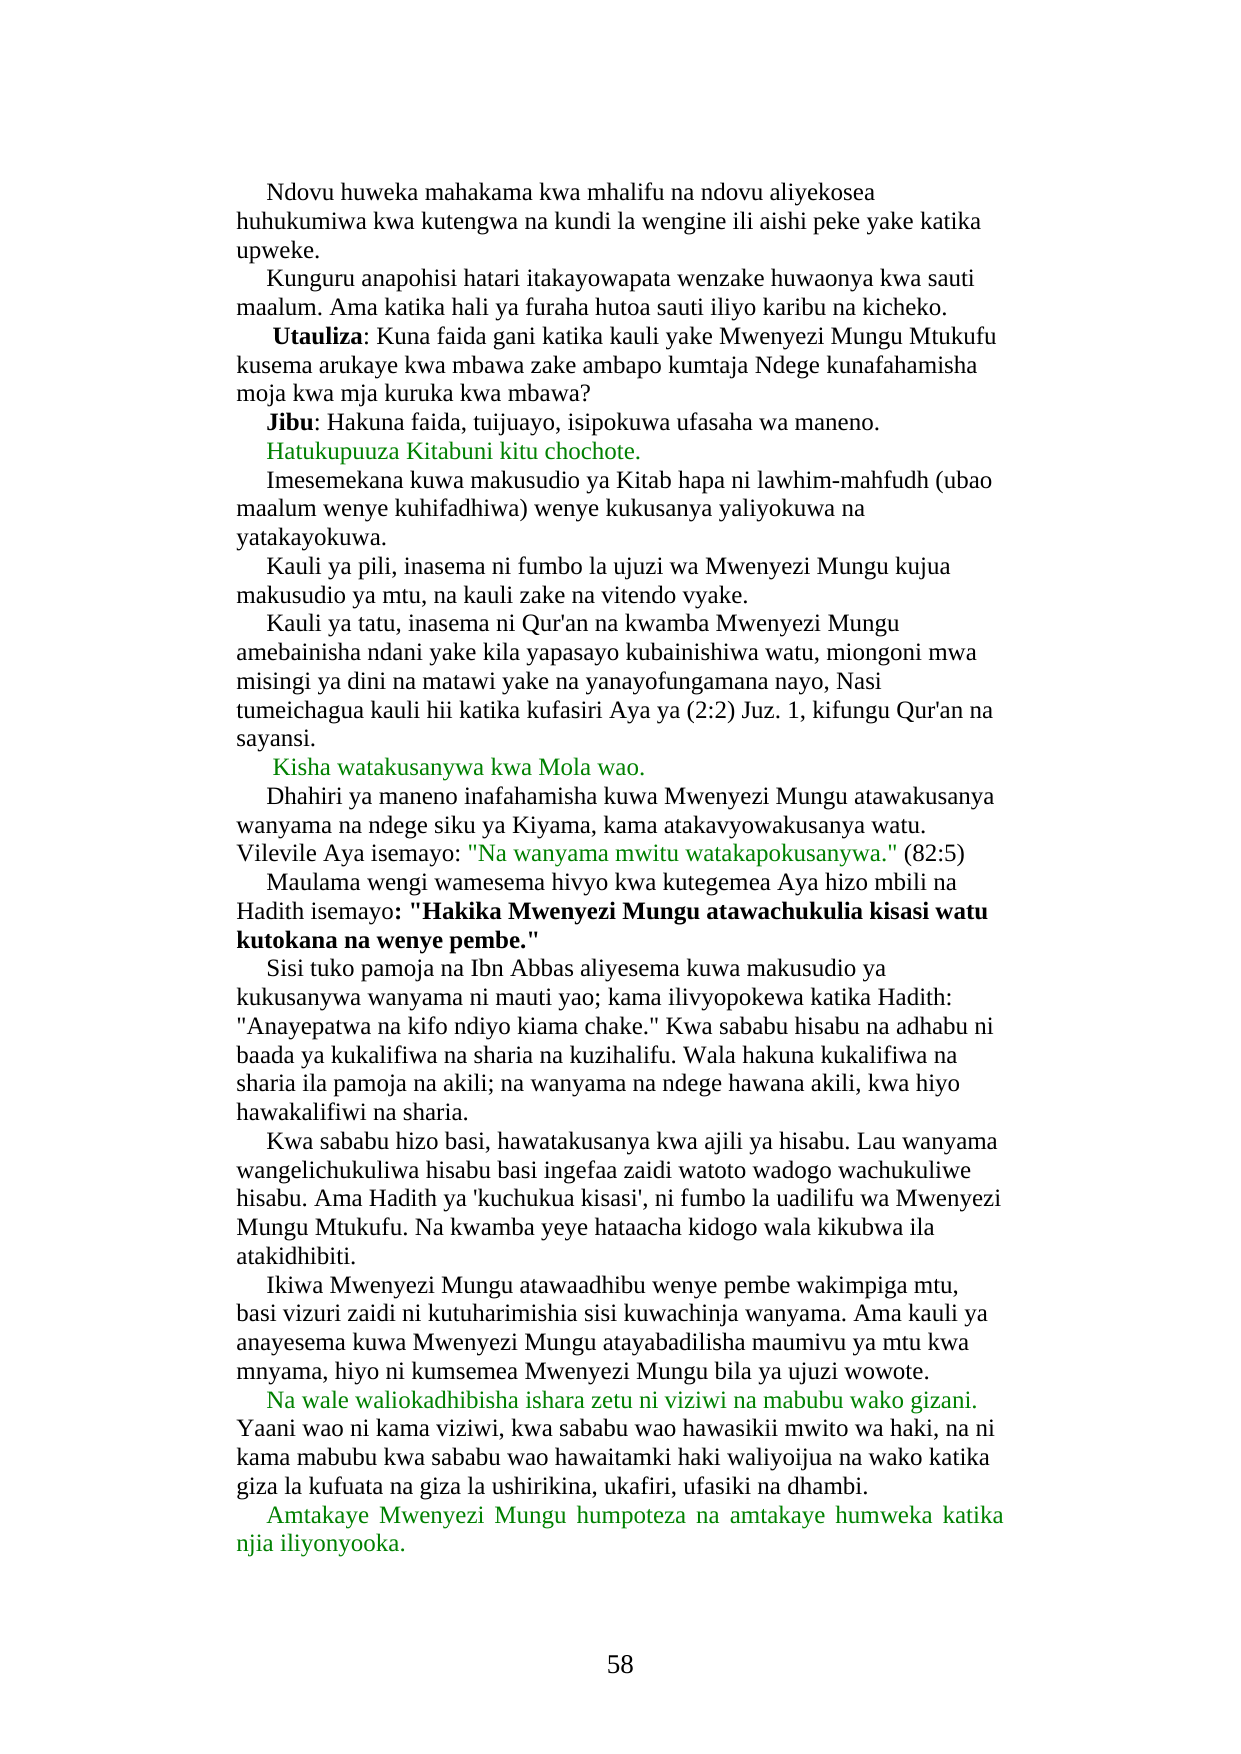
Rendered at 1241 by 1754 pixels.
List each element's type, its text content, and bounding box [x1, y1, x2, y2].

text Maulama wengi wamesema hivyo kwa kutegemea Aya hizo mbili na Hadith isemayo: "Hakika Mwenyezi Mungu atawachukulia kisasi watu kutokana na wenye pembe." [236, 867, 1004, 953]
text Kwa sababu hizo basi, hawatakusanya kwa ajili ya hisabu. Lau wanyama wangelichukuliwa hisabu basi ingefaa zaidi watoto wadogo wachukuliwe hisabu. Ama Hadith ya 'kuchukua kisasi', ni fumbo la uadilifu wa Mwenyezi Mungu Mtukufu. Na kwamba yeye hataacha kidogo wala kikubwa ila atakidhibiti. [236, 1126, 1004, 1270]
text Ndovu huweka mahakama kwa mhalifu na ndovu aliyekosea huhukumiwa kwa kutengwa na kundi la wengine ili aishi peke yake katika upweke. [236, 177, 1004, 263]
text Na wale waliokadhibisha ishara zetu ni viziwi na mabubu wako gizani. Yaani wao ni kama viziwi, kwa sababu wao hawasikii mwito wa haki, na ni kama mabubu kwa sababu wao hawaitamki haki waliyoijua na wako katika giza la kufuata na giza la ushirikina, ukafiri, ufasiki na dhambi. [236, 1385, 1004, 1500]
text Imesemekana kuwa makusudio ya Kitab hapa ni lawhim-mahfudh (ubao maalum wenye kuhifadhiwa) wenye kukusanya yaliyokuwa na yatakayokuwa. [236, 465, 1004, 551]
text Kunguru anapohisi hatari itakayowapata wenzake huwaonya kwa sauti maalum. Ama katika hali ya furaha hutoa sauti iliyo karibu na kicheko. [236, 263, 1004, 321]
text Kauli ya tatu, inasema ni Qur'an na kwamba Mwenyezi Mungu amebainisha ndani yake kila yapasayo kubainishiwa watu, miongoni mwa misingi ya dini na matawi yake na yanayofungamana nayo, Nasi tumeichagua kauli hii katika kufasiri Aya ya (2:2) Juz. 1, kifungu Qur'an na sayansi. [236, 608, 1004, 752]
text Dhahiri ya maneno inafahamisha kuwa Mwenyezi Mungu atawakusanya wanyama na ndege siku ya Kiyama, kama atakavyowakusanya watu. Vilevile Aya isemayo: "Na wanyama mwitu watakapokusanywa." (82:5) [236, 781, 1004, 867]
text Kisha watakusanywa kwa Mola wao. [236, 752, 1004, 781]
text Hatukupuuza Kitabuni kitu chochote. [236, 436, 1004, 465]
text Amtakaye Mwenyezi Mungu humpoteza na amtakaye humweka katika njia iliyonyooka. [236, 1500, 1004, 1557]
text Ikiwa Mwenyezi Mungu atawaadhibu wenye pembe wakimpiga mtu, basi vizuri zaidi ni kutuharimishia sisi kuwachinja wanyama. Ama kauli ya anayesema kuwa Mwenyezi Mungu atayabadilisha maumivu ya mtu kwa mnyama, hiyo ni kumsemea Mwenyezi Mungu bila ya ujuzi wowote. [236, 1270, 1004, 1385]
text Sisi tuko pamoja na Ibn Abbas aliyesema kuwa makusudio ya kukusanywa wanyama ni mauti yao; kama ilivyopokewa katika Hadith: "Anayepatwa na kifo ndiyo kiama chake." Kwa sababu hisabu na adhabu ni baada ya kukalifiwa na sharia na kuzihalifu. Wala hakuna kukalifiwa na sharia ila pamoja na akili; na wanyama na ndege hawana akili, kwa hiyo hawakalifiwi na sharia. [236, 953, 1004, 1126]
text Jibu: Hakuna faida, tuijuayo, isipokuwa ufasaha wa maneno. [236, 407, 1004, 436]
text Utauliza: Kuna faida gani katika kauli yake Mwenyezi Mungu Mtukufu kusema arukaye kwa mbawa zake ambapo kumtaja Ndege kunafahamisha moja kwa mja kuruka kwa mbawa? [236, 321, 1004, 407]
text Kauli ya pili, inasema ni fumbo la ujuzi wa Mwenyezi Mungu kujua makusudio ya mtu, na kauli zake na vitendo vyake. [236, 551, 1004, 608]
